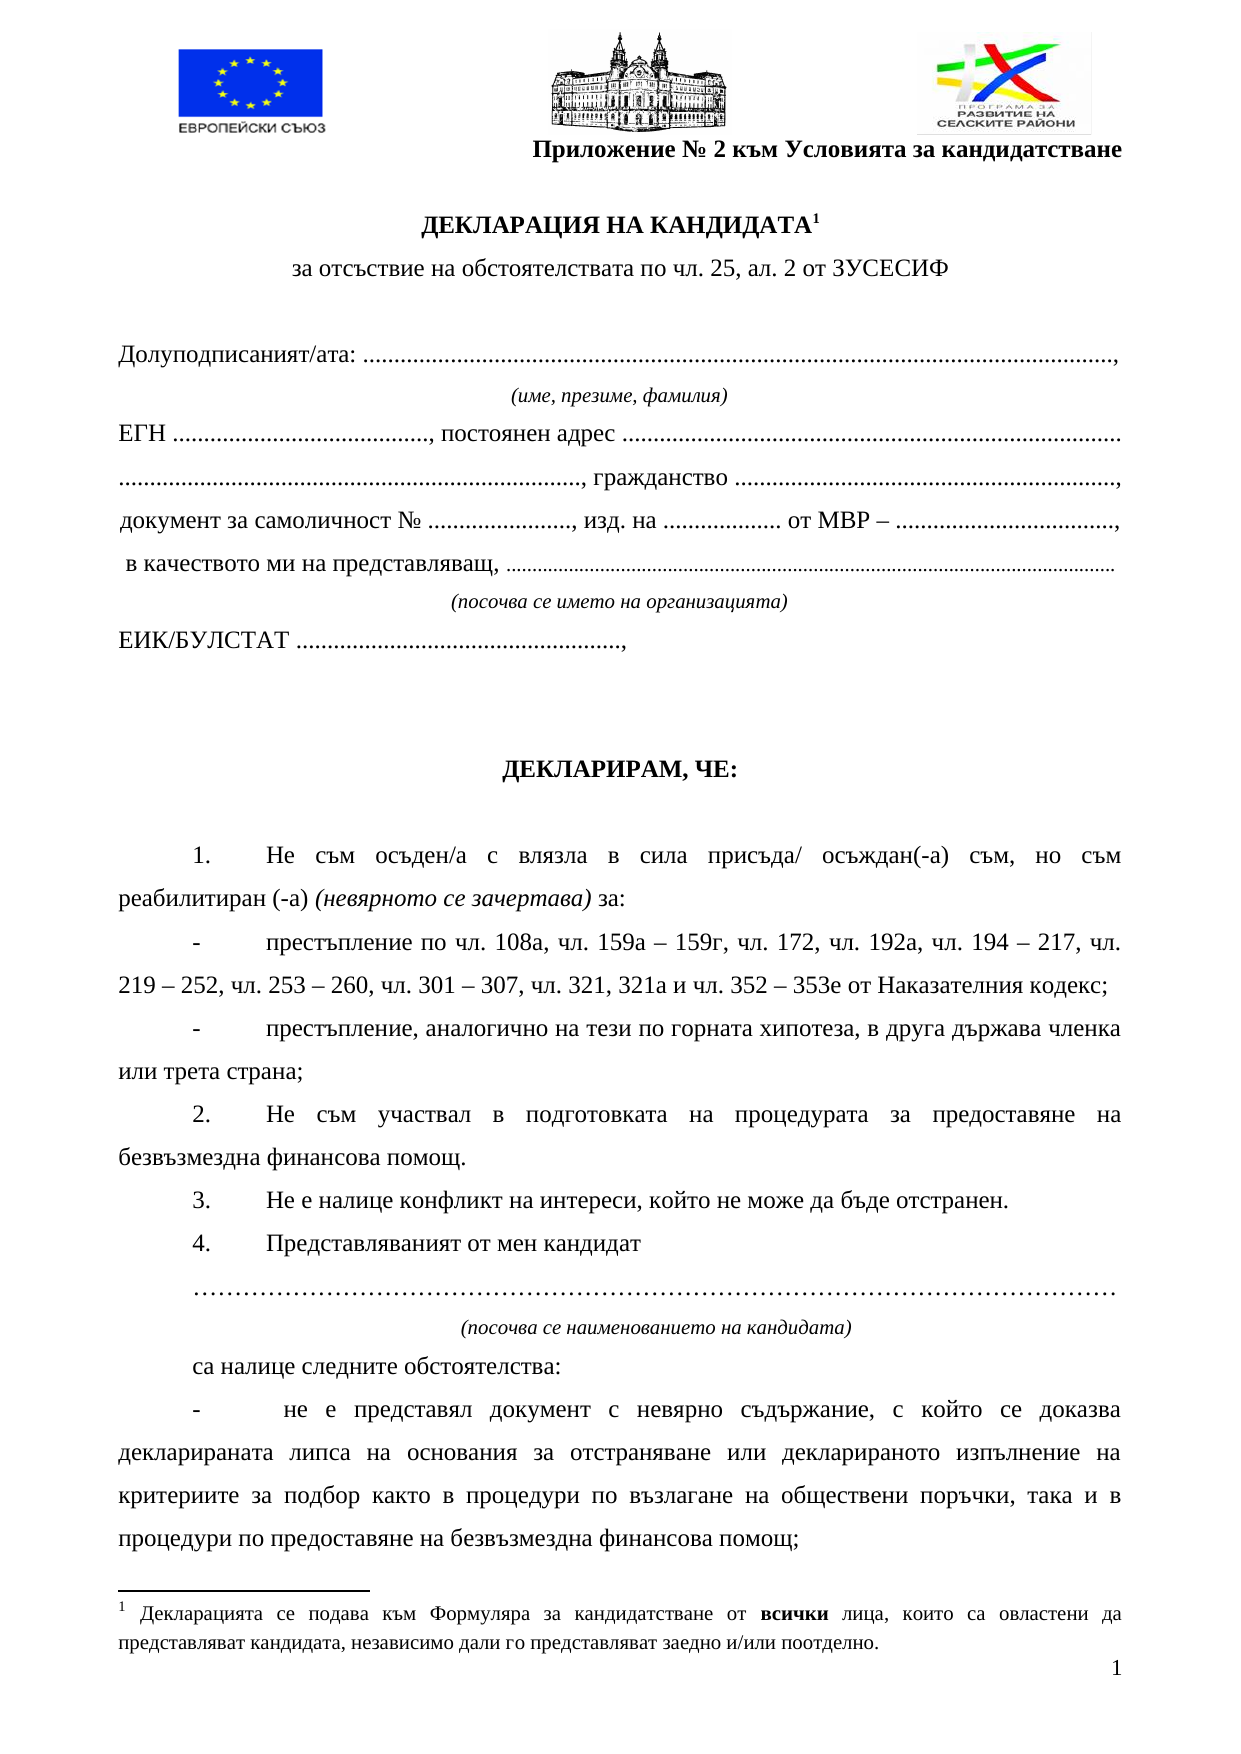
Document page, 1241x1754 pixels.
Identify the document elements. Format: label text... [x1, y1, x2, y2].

text Долуподписаният/ата: ........................................................................................................................, [118, 339, 1122, 368]
list Не съм участвал в подготовката на процедурата за предоставяне на безвъзмездна финансова помощ. [118, 1099, 1122, 1171]
text ДЕКЛАРИРАМ, ЧЕ: [118, 754, 1122, 783]
text ЕГН ........................................., постоянен адрес ................................................................................ [118, 418, 1122, 447]
picture [178, 48, 327, 135]
text за отсъствие на обстоятелствата по чл. 25, ал. 2 от ЗУСЕСИФ [118, 253, 1122, 282]
text (име, презиме, фамилия) [118, 382, 1122, 407]
text ДЕКЛАРАЦИЯ НА КАНДИДАТА [118, 210, 1122, 239]
list Не е налице конфликт на интереси, който не може да бъде отстранен. [118, 1185, 1122, 1214]
text ………………………………………………………………………………………………… [118, 1272, 1122, 1300]
text документ за самоличност № ......................., изд. на ................... от МВР – ..................................., в качеството ми на представляващ, ..................................................................................................................... (посочва се името на организацията) [118, 505, 1122, 613]
text (посочва се наименованието на кандидата) [118, 1315, 1122, 1339]
list Представляваният от мен кандидат [118, 1228, 1122, 1257]
list престъпление, аналогично на тези по горната хипотеза, в друга държава членка или трета страна; [118, 1013, 1122, 1085]
text са налице следните обстоятелства: [118, 1351, 1122, 1379]
picture [917, 32, 1092, 135]
text .........................................................................., гражданство ............................................................., [118, 462, 1122, 490]
list не е представял документ с невярно съдържание, с който се доказва декларираната липса на основания за отстраняване или декларираното изпълнение на критериите за подбор както в процедури по възлагане на обществени поръчки, така и в процедури по предоставяне на безвъзмездна финансова помощ; [118, 1394, 1122, 1552]
picture [547, 29, 733, 135]
list престъпление по чл. 108а, чл. 159а – 159г, чл. 172, чл. 192а, чл. 194 – 217, чл. 219 – 252, чл. 253 – 260, чл. 301 – 307, чл. 321, 321а и чл. 352 – 353е от Наказателния кодекс; [118, 927, 1122, 998]
text ЕИК/БУЛСТАТ ...................................................., [118, 625, 1122, 653]
list Не съм осъден/а с влязла в сила присъда/ осъждан(-а) съм, но съм реабилитиран (-а) (невярното се зачертава) за: [118, 840, 1122, 912]
